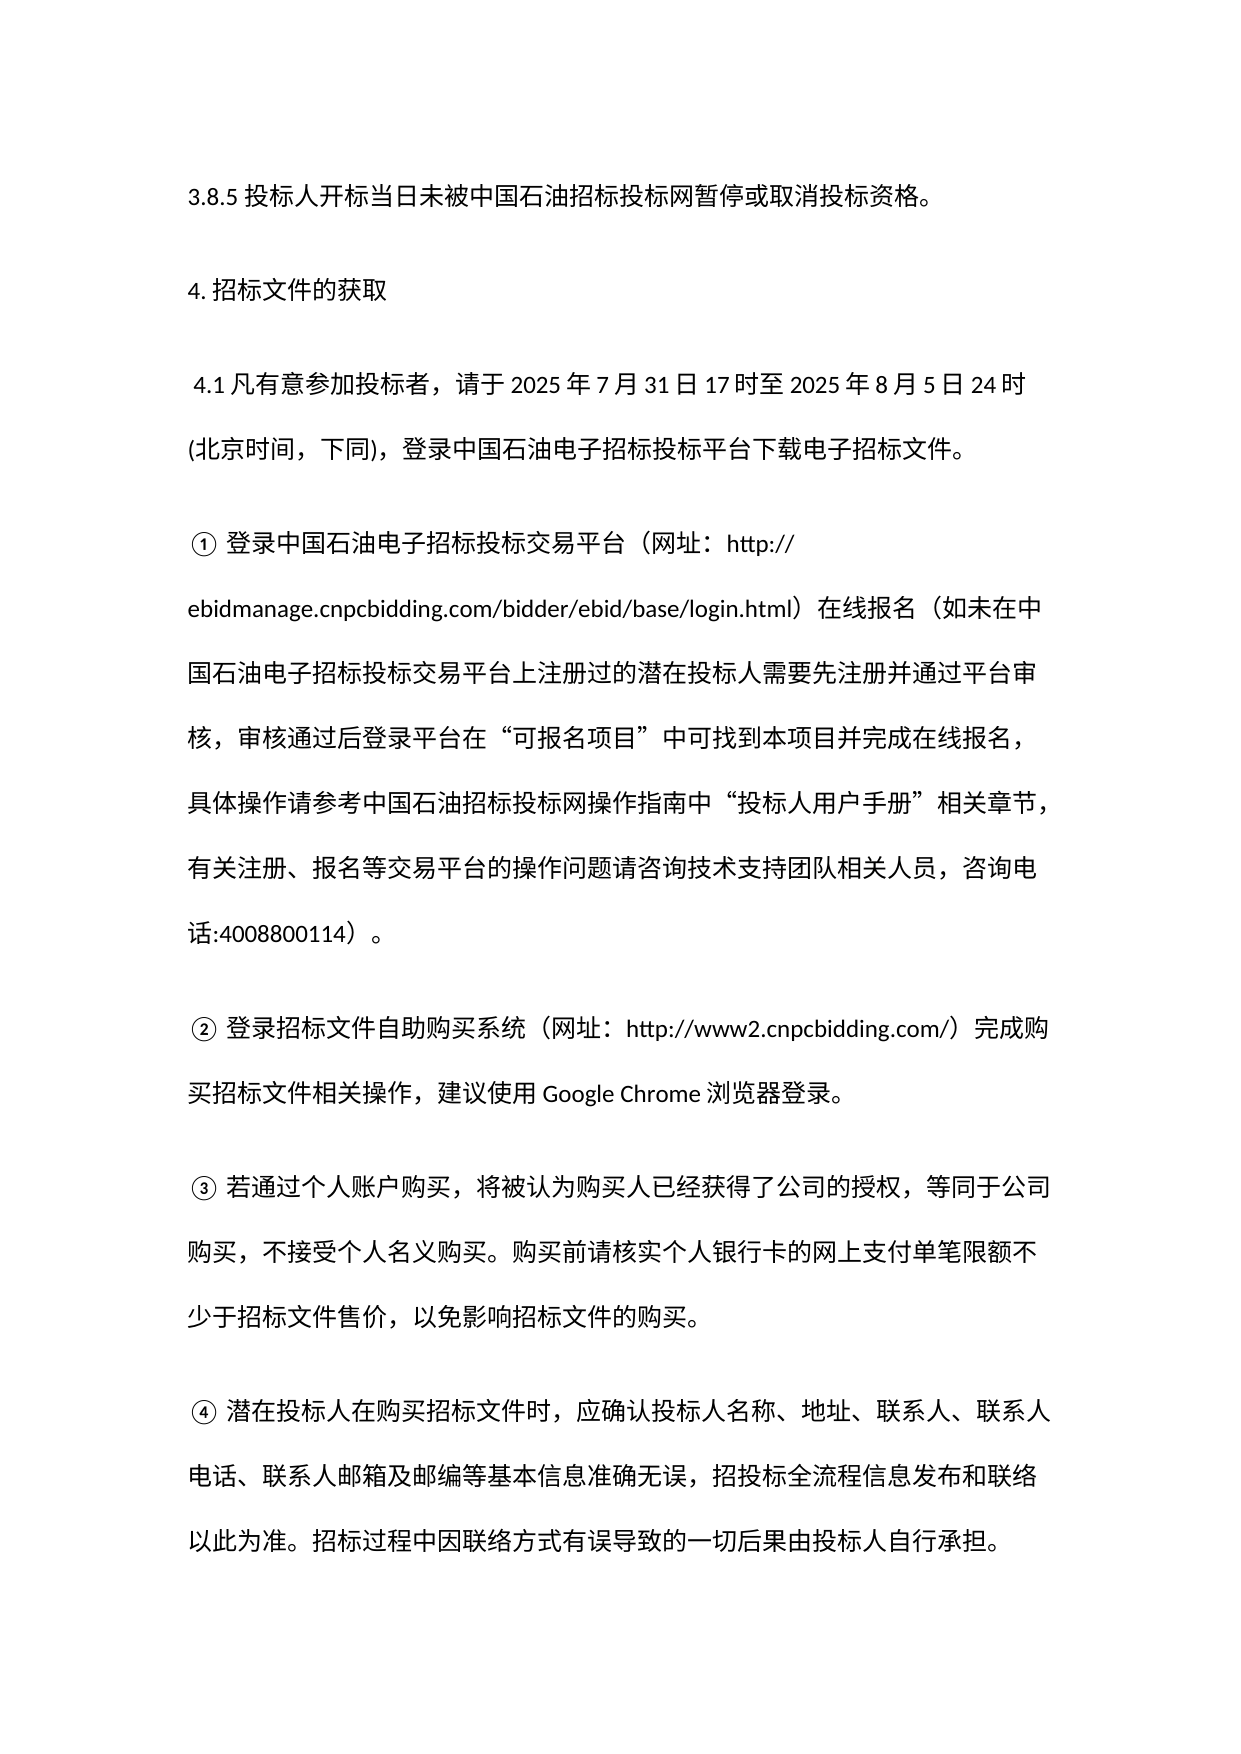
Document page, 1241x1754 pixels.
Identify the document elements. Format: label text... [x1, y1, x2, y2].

text ④潜在投标人在购买招标文件时，应确认投标人名称、地址、联系人、联系人电话、联系人邮箱及邮编等基本信息准确无误，招投标全流程信息发布和联络以此为准。招标过程中因联络方式有误导致的一切后果由投标人自行承担。 [187, 1377, 1053, 1572]
text 4. 招标文件的获取 [187, 256, 1053, 321]
text 3.8.5 投标人开标当日未被中国石油招标投标网暂停或取消投标资格。 [187, 162, 1053, 227]
text 4.1 凡有意参加投标者，请于2025年7月31日17时至2025年8月5日24时(北京时间，下同)，登录中国石油电子招标投标平台下载电子招标文件。 [187, 350, 1053, 480]
text ③若通过个人账户购买，将被认为购买人已经获得了公司的授权，等同于公司购买，不接受个人名义购买。购买前请核实个人银行卡的网上支付单笔限额不少于招标文件售价，以免影响招标文件的购买。 [187, 1153, 1053, 1348]
text ②登录招标文件自助购买系统（网址：http://www2.cnpcbidding.com/）完成购买招标文件相关操作，建议使用Google Chrome浏览器登录。 [187, 994, 1053, 1124]
text ① 登录中国石油电子招标投标交易平台（网址：http://ebidmanage.cnpcbidding.com/bidder/ebid/base/login.html）在线报名（如未在中国石油电子招标投标交易平台上注册过的潜在投标人需要先注册并通过平台审核，审核通过后登录平台在“可报名项目”中可找到本项目并完成在线报名，具体操作请参考中国石油招标投标网操作指南中“投标人用户手册”相关章节，有关注册、报名等交易平台的操作问题请咨询技术支持团队相关人员，咨询电话:4008800114）。 [187, 509, 1053, 964]
